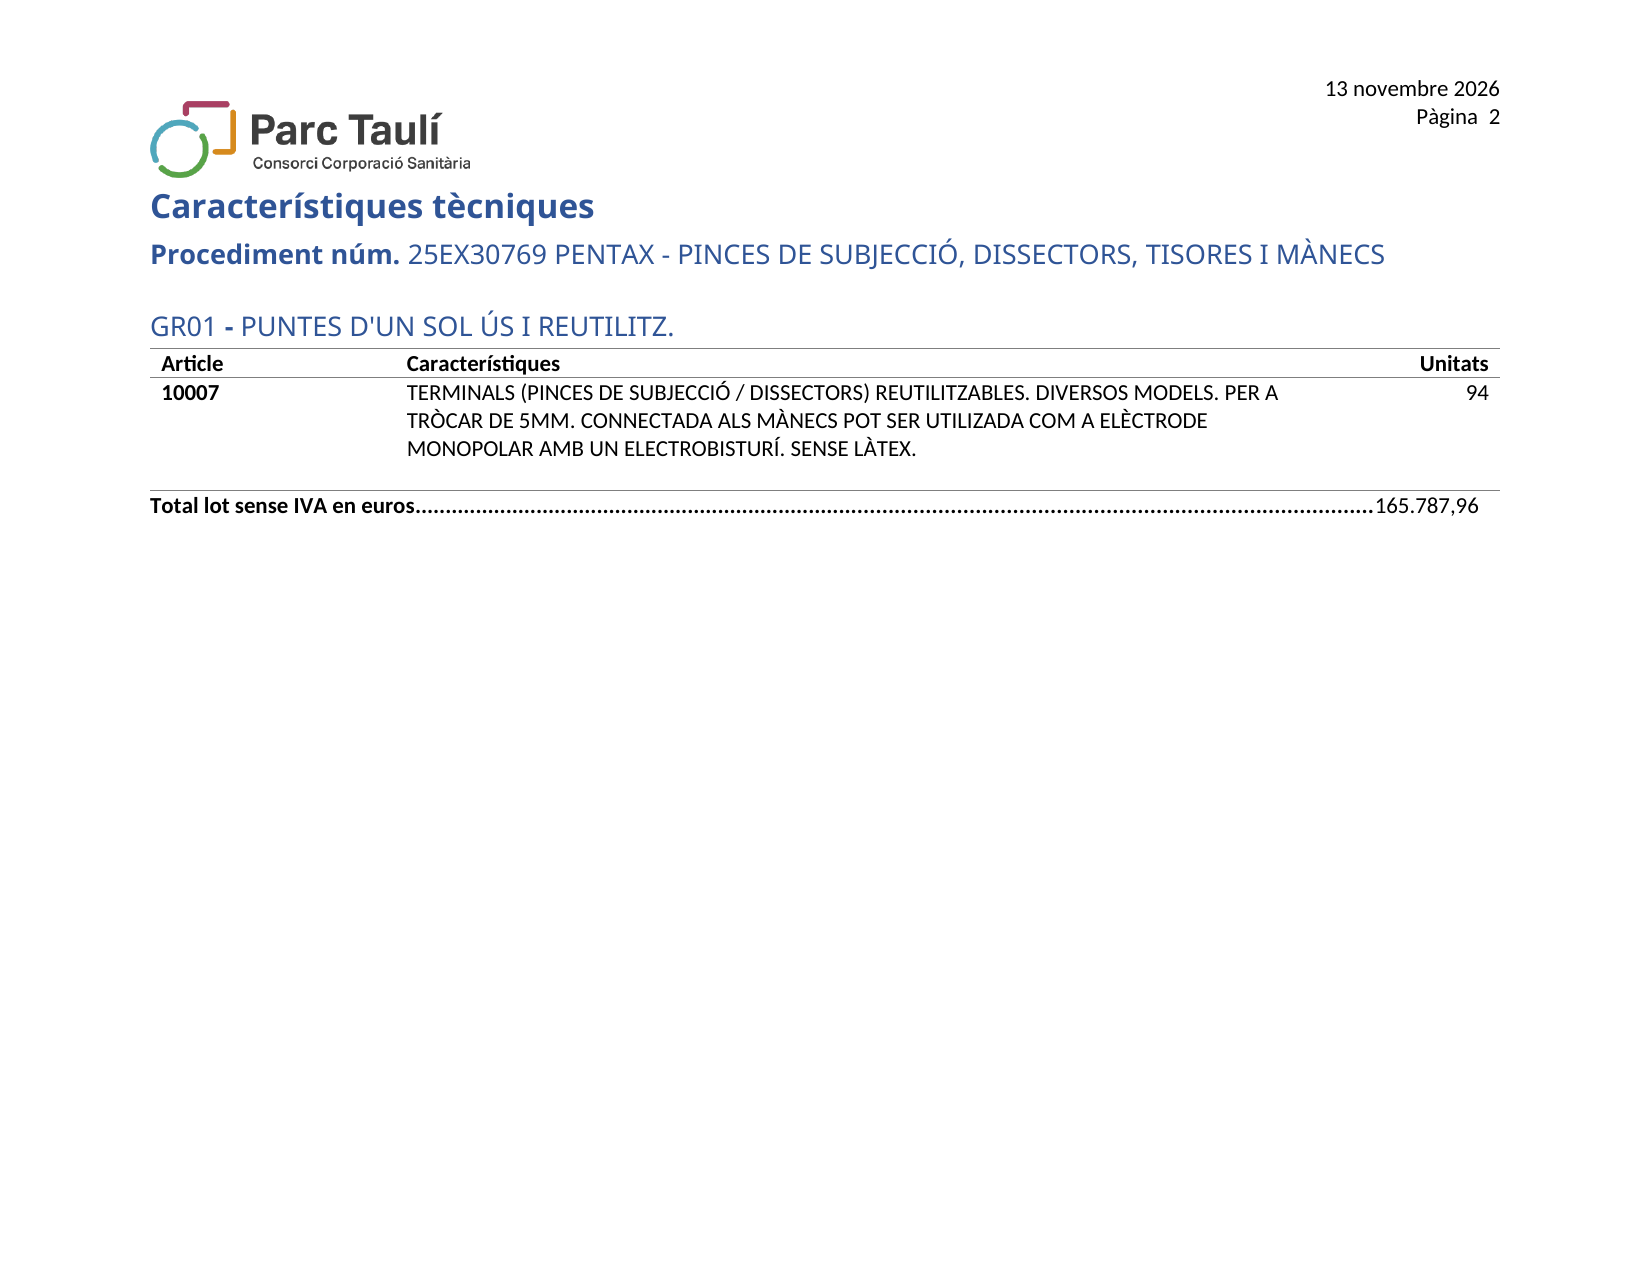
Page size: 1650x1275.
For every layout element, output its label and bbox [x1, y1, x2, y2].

picture [150, 101, 470, 178]
